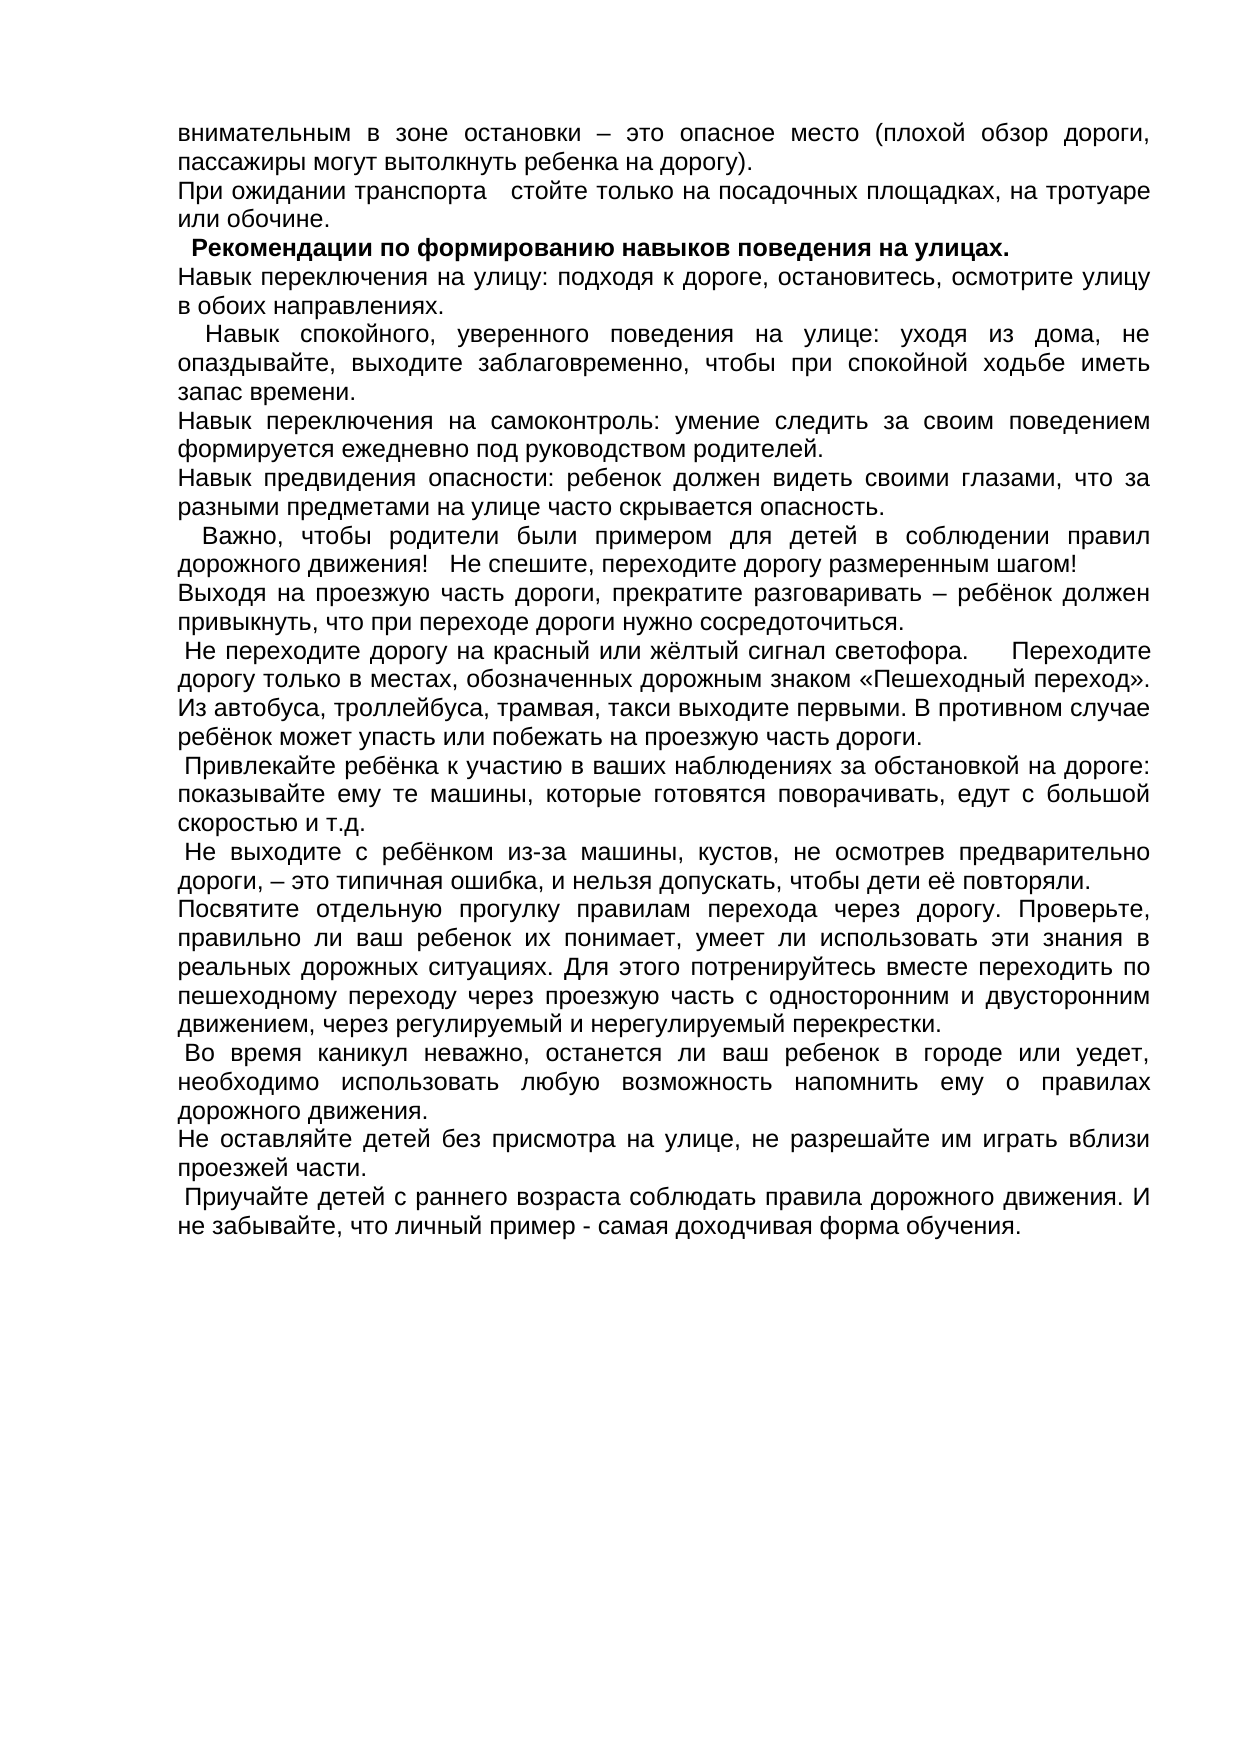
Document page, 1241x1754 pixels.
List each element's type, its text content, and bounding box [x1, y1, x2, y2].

text Не выходите с ребёнком из-за машины, кустов, не осмотрев предварительно дороги, – это типичная ошибка, и нельзя допускать, чтобы дети её повторяли. [177, 837, 1152, 894]
text Во время каникул неважно, останется ли ваш ребенок в городе или уедет, необходимо использовать любую возможность напомнить ему о правилах дорожного движения. [177, 1038, 1152, 1124]
text Не оставляйте детей без присмотра на улице, не разрешайте им играть вблизи проезжей части. [177, 1124, 1152, 1182]
text Приучайте детей с раннего возраста соблюдать правила дорожного движения. И не забывайте, что личный пример - самая доходчивая форма обучения. [177, 1182, 1152, 1239]
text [177, 118, 1152, 176]
text Не переходите дорогу на красный или жёлтый сигнал светофора. Переходите дорогу только в местах, обозначенных дорожным знаком «Пешеходный переход». Из автобуса, троллейбуса, трамвая, такси выходите первыми. В противном случае ребёнок может упасть или побежать на проезжую часть дороги. [177, 636, 1152, 751]
text При ожидании транспорта стойте только на посадочных площадках, на тротуаре или обочине. [177, 176, 1152, 233]
text Навык переключения на самоконтроль: умение следить за своим поведением формируется ежедневно под руководством родителей. [177, 406, 1152, 463]
text Важно, чтобы родители были примером для детей в соблюдении правил дорожного движения! Не спешите, переходите дорогу размеренным шагом! [177, 521, 1152, 578]
text Посвятите отдельную прогулку правилам перехода через дорогу. Проверьте, правильно ли ваш ребенок их понимает, умеет ли использовать эти знания в реальных дорожных ситуациях. Для этого потренируйтесь вместе переходить по пешеходному переходу через проезжую часть с односторонним и двусторонним движением, через регулируемый и нерегулируемый перекрестки. [177, 894, 1152, 1038]
text Навык спокойного, уверенного поведения на улице: уходя из дома, не опаздывайте, выходите заблаговременно, чтобы при спокойной ходьбе иметь запас времени. [177, 319, 1152, 406]
text Привлекайте ребёнка к участию в ваших наблюдениях за обстановкой на дороге: показывайте ему те машины, которые готовятся поворачивать, едут с большой скоростью и т.д. [177, 751, 1152, 837]
text Навык предвидения опасности: ребенок должен видеть своими глазами, что за разными предметами на улице часто скрывается опасность. [177, 463, 1152, 521]
text Выходя на проезжую часть дороги, прекратите разговаривать – ребёнок должен привыкнуть, что при переходе дороги нужно сосредоточиться. [177, 578, 1152, 636]
text Навык переключения на улицу: подходя к дороге, остановитесь, осмотрите улицу в обоих направлениях. [177, 262, 1152, 319]
text Рекомендации по формированию навыков поведения на улицах. [177, 233, 1152, 262]
